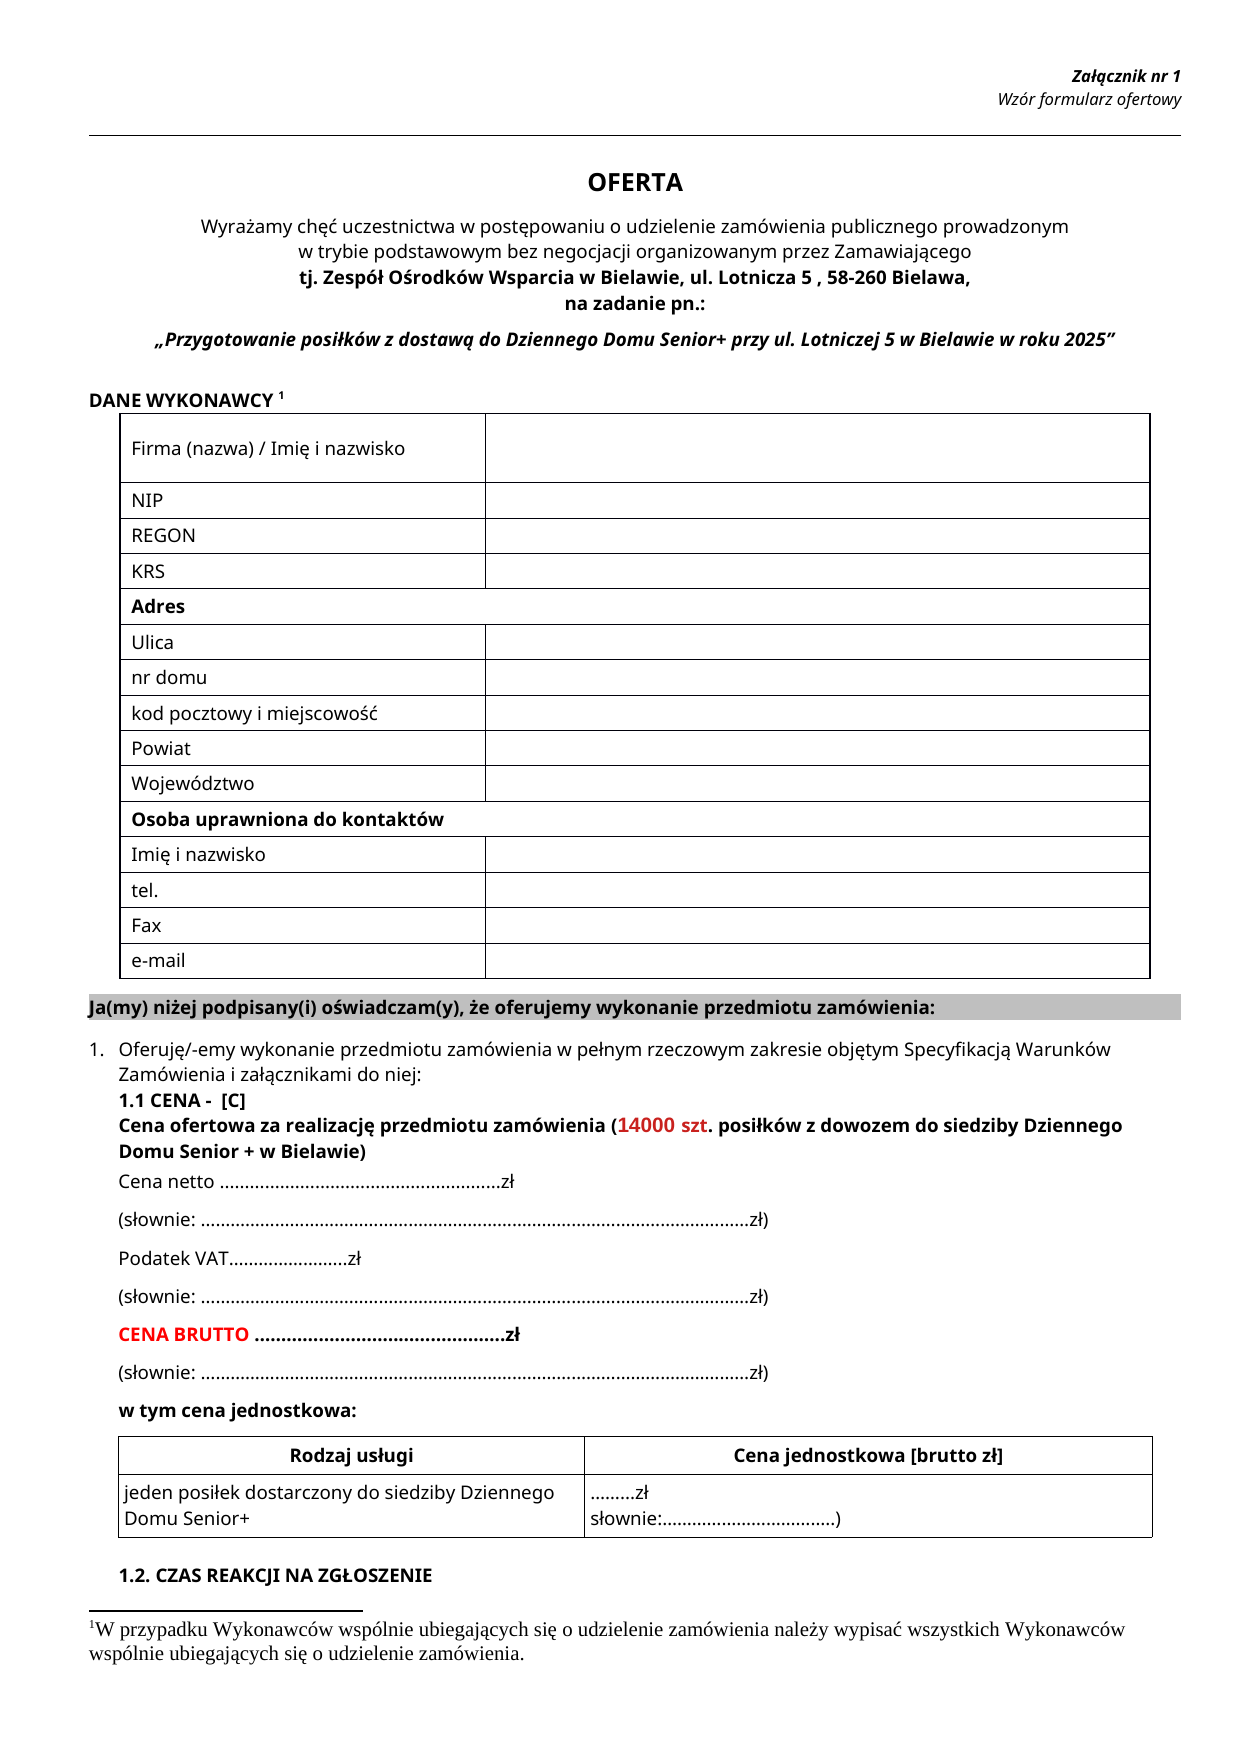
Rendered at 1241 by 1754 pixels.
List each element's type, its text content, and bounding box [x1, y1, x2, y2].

list w tym cena jednostkowa: [118, 1398, 1181, 1423]
table_cell Adres [121, 589, 1149, 624]
table_cell [486, 944, 1149, 978]
text na zadanie pn.: [89, 290, 1181, 315]
table_cell [486, 731, 1149, 765]
table_cell [486, 660, 1149, 694]
text Ja(my) niżej podpisany(i) oświadczam(y), że oferujemy wykonanie przedmiotu zamówienia: [89, 994, 1181, 1020]
text w trybie podstawowym bez negocjacji organizowanym przez Zamawiającego [89, 239, 1181, 264]
table_cell Imię i nazwisko [121, 837, 485, 872]
text tj. Zespół Ośrodków Wsparcia w Bielawie, ul. Lotnicza 5 , 58-260 Bielawa, [89, 264, 1181, 290]
text Wyrażamy chęć uczestnictwa w postępowaniu o udzielenie zamówienia publicznego prowadzonym [89, 213, 1181, 239]
text Cena netto ........................................................zł [118, 1168, 1181, 1194]
table_cell ……...zł słownie:……………………………..) [585, 1475, 1152, 1536]
table_cell [486, 519, 1149, 553]
list 1.1 CENA - [C] [118, 1087, 1181, 1112]
table_cell [486, 554, 1149, 588]
table_cell Ulica [121, 625, 485, 659]
text CENA BRUTTO ………………………………………..zł [118, 1321, 1181, 1347]
table_cell [486, 908, 1149, 942]
table_cell [486, 837, 1149, 872]
list Oferuję/-emy wykonanie przedmiotu zamówienia w pełnym rzeczowym zakresie objętym Specyfikacją Warunków Zamówienia i załącznikami do niej: [89, 1036, 1181, 1087]
text (słownie: …………………………………………………………………………………………………zł) [118, 1207, 1181, 1232]
table_cell Województwo [121, 766, 485, 801]
table_cell jeden posiłek dostarczony do siedziby Dziennego Domu Senior+ [119, 1475, 584, 1536]
table_header Cena jednostkowa [brutto zł] [585, 1437, 1152, 1473]
table_cell tel. [121, 873, 485, 907]
table_header [486, 414, 1149, 482]
list 1.2. CZAS REAKCJI NA ZGŁOSZENIE [118, 1562, 1181, 1588]
table_header Firma (nazwa) / Imię i nazwisko [121, 414, 485, 482]
list DANE WYKONAWCY [89, 387, 1181, 413]
table_cell Fax [121, 908, 485, 942]
table_cell REGON [121, 519, 485, 553]
list Cena ofertowa za realizację przedmiotu zamówienia (14000 szt. posiłków z dowozem do siedziby Dziennego Domu Senior + w Bielawie) [118, 1112, 1181, 1163]
table_cell NIP [121, 483, 485, 517]
text Podatek VAT…………………...zł [118, 1245, 1181, 1270]
text „Przygotowanie posiłków z dostawą do Dziennego Domu Senior+ przy ul. Lotniczej 5 w Bielawie w roku 2025” [89, 326, 1181, 352]
table_cell Powiat [121, 731, 485, 765]
table_cell kod pocztowy i miejscowość [121, 696, 485, 730]
table_cell [486, 873, 1149, 907]
text OFERTA [89, 165, 1181, 199]
table_cell [486, 696, 1149, 730]
text (słownie: …………………………………………………………………………………………………zł) [118, 1359, 1181, 1385]
table_header Rodzaj usługi [119, 1437, 584, 1473]
text (słownie: …………………………………………………………………………………………………zł) [118, 1283, 1181, 1308]
table_cell [486, 483, 1149, 517]
table_cell KRS [121, 554, 485, 588]
table_cell nr domu [121, 660, 485, 694]
table_cell [486, 766, 1149, 801]
table_cell [486, 625, 1149, 659]
table_cell e-mail [121, 944, 485, 978]
table_cell Osoba uprawniona do kontaktów [121, 802, 1149, 836]
